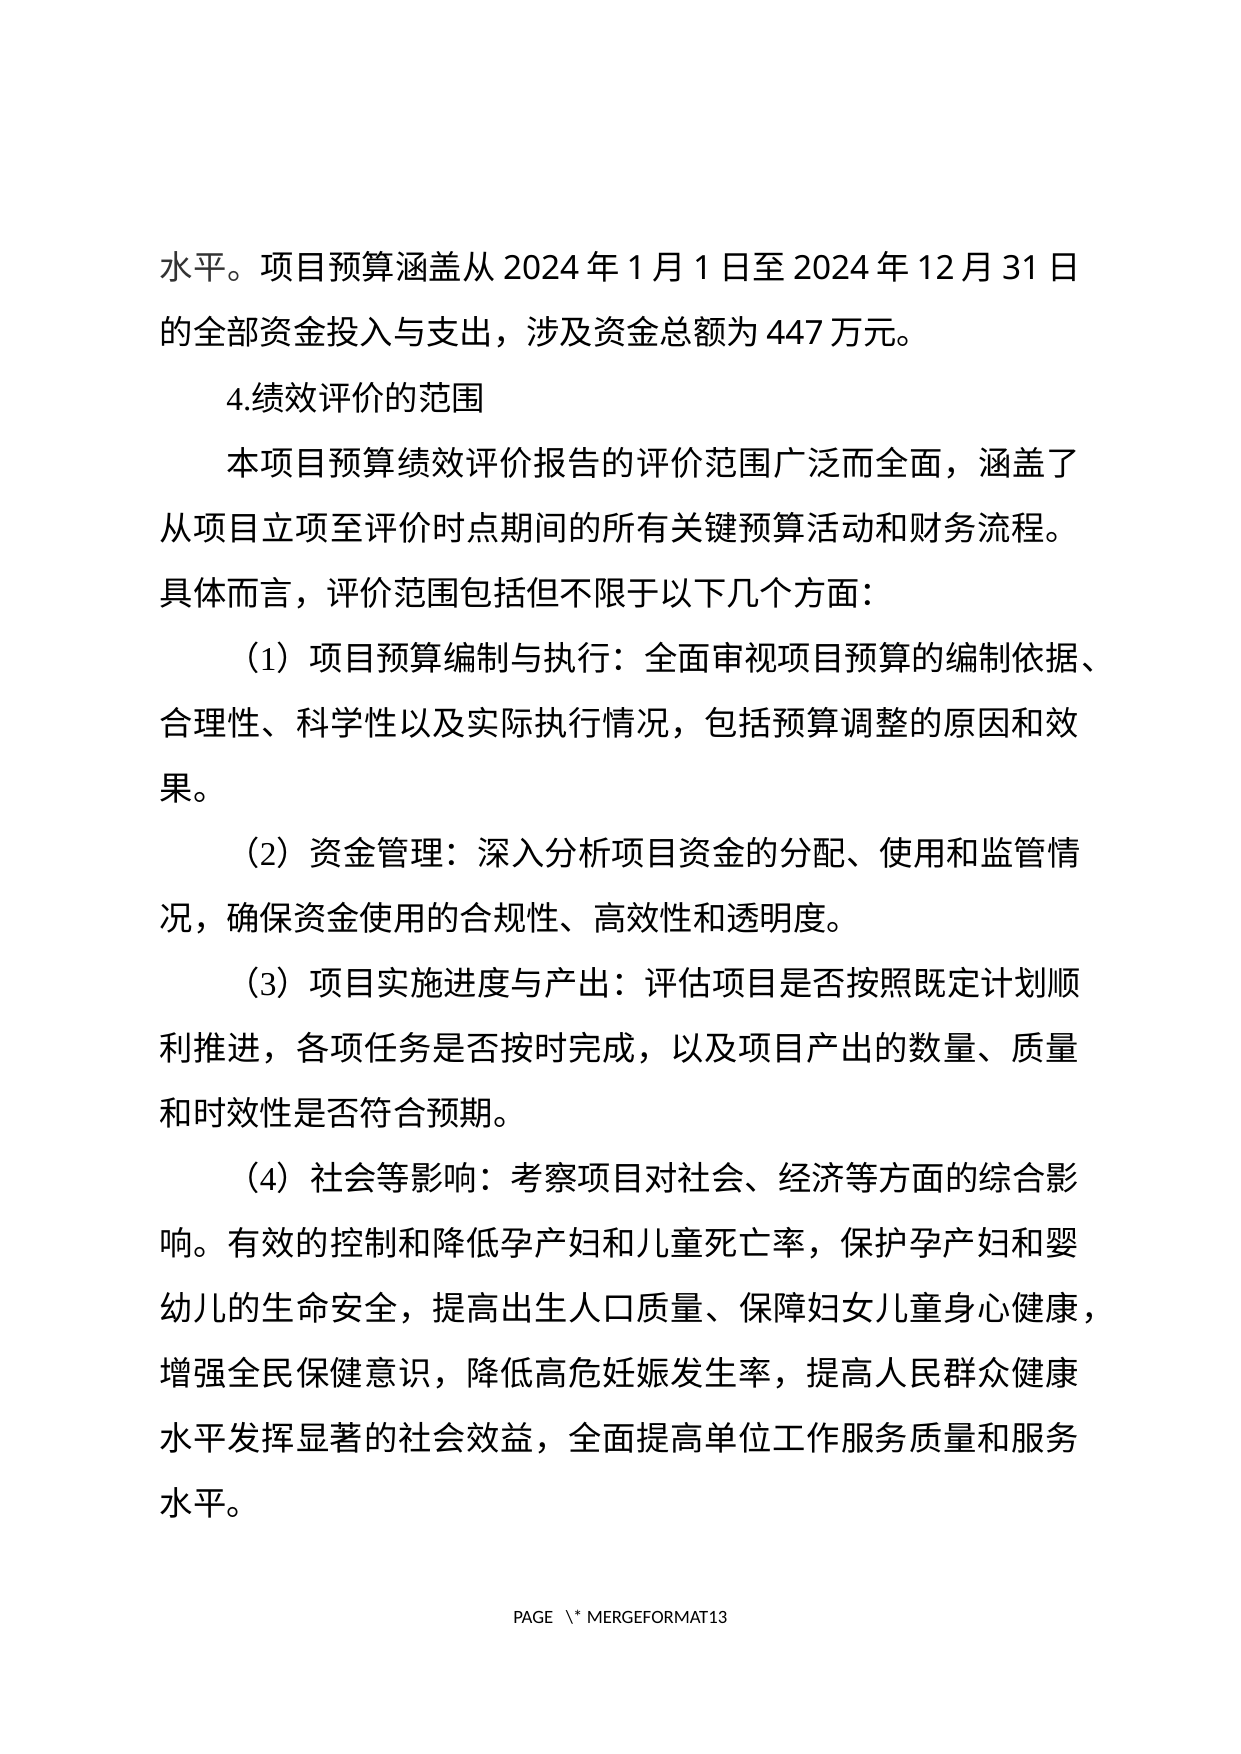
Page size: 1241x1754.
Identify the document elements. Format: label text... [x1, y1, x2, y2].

title 4.绩效评价的范围 [159, 363, 1081, 428]
title 本项目预算绩效评价报告的评价范围广泛而全面，涵盖了从项目立项至评价时点期间的所有关键预算活动和财务流程。具体而言，评价范围包括但不限于以下几个方面： [159, 428, 1081, 623]
title 项目预算编制与执行：全面审视项目预算的编制依据、合理性、科学性以及实际执行情况，包括预算调整的原因和效果。 [159, 623, 1081, 818]
title 资金管理：深入分析项目资金的分配、使用和监管情况，确保资金使用的合规性、高效性和透明度。 [159, 818, 1081, 948]
title 项目实施进度与产出：评估项目是否按照既定计划顺利推进，各项任务是否按时完成，以及项目产出的数量、质量和时效性是否符合预期。 [159, 948, 1081, 1143]
text （4）社会等影响：考察项目对社会、经济等方面的综合影响。有效的控制和降低孕产妇和儿童死亡率，保护孕产妇和婴幼儿的生命安全，提高出生人口质量、保障妇女儿童身心健康，增强全民保健意识，降低高危妊娠发生率，提高人民群众健康水平发挥显著的社会效益，全面提高单位工作服务质量和服务水平。 [159, 1143, 1081, 1533]
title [159, 233, 1081, 363]
